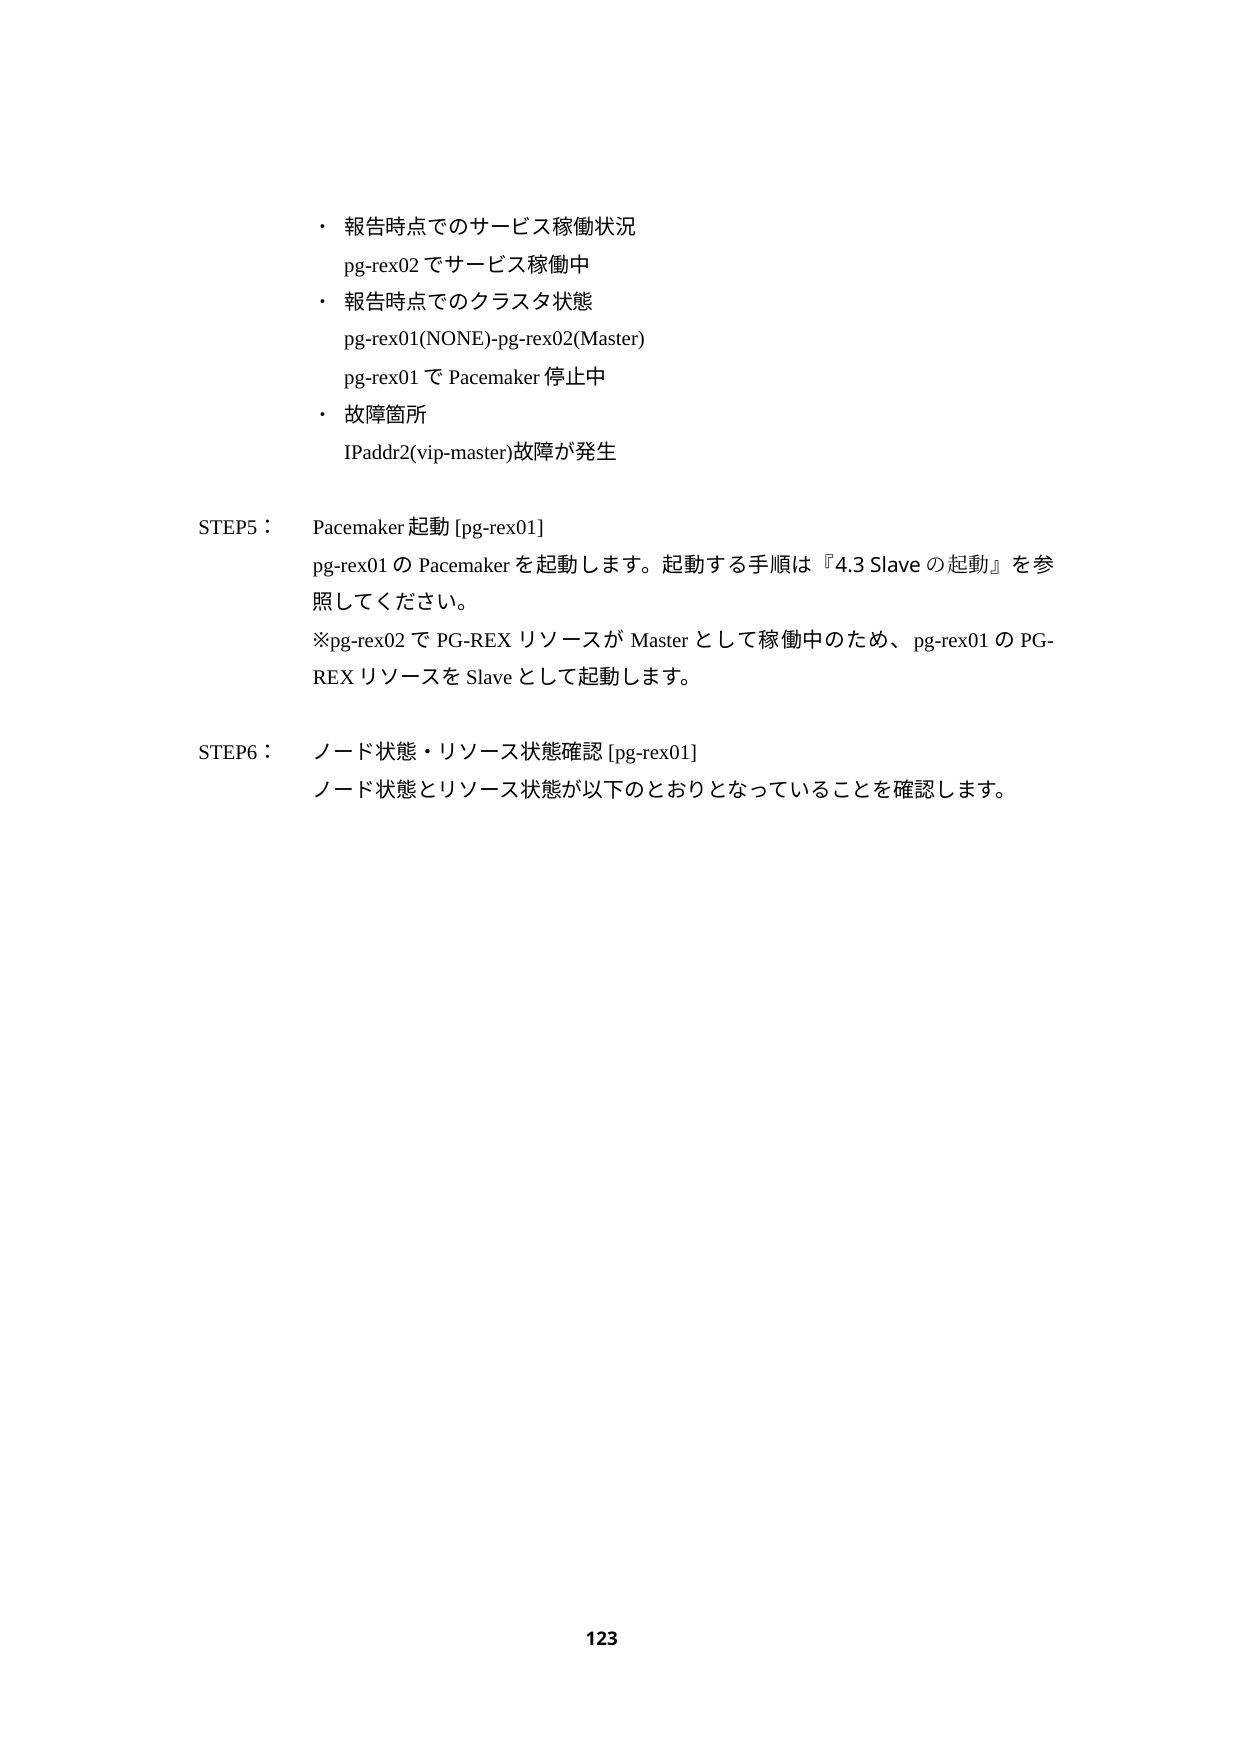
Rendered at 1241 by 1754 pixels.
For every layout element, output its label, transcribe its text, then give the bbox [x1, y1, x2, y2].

list 故障箇所 IPaddr2(vip-master)故障が発生 [313, 394, 1054, 469]
text ノード状態とリソース状態が以下のとおりとなっていることを確認します。 [313, 769, 1054, 807]
list 報告時点でのクラスタ状態 pg-rex01(NONE)-pg-rex02(Master) pg-rex01でPacemaker停止中 [313, 282, 1054, 394]
text STEP6： ノード状態・リソース状態確認 [pg-rex01] [198, 732, 1054, 769]
text pg-rex01のPacemakerを起動します。起動する手順は『4.3 Slaveの起動』を参照してください。 [313, 544, 1054, 619]
text ※pg-rex02でPG-REXリソースがMasterとして稼働中のため、pg-rex01のPG-REXリソースをSlaveとして起動します。 [313, 619, 1054, 694]
list 報告時点でのサービス稼働状況 pg-rex02でサービス稼働中 [313, 207, 1054, 282]
text STEP5： Pacemaker起動 [pg-rex01] [198, 507, 1054, 544]
